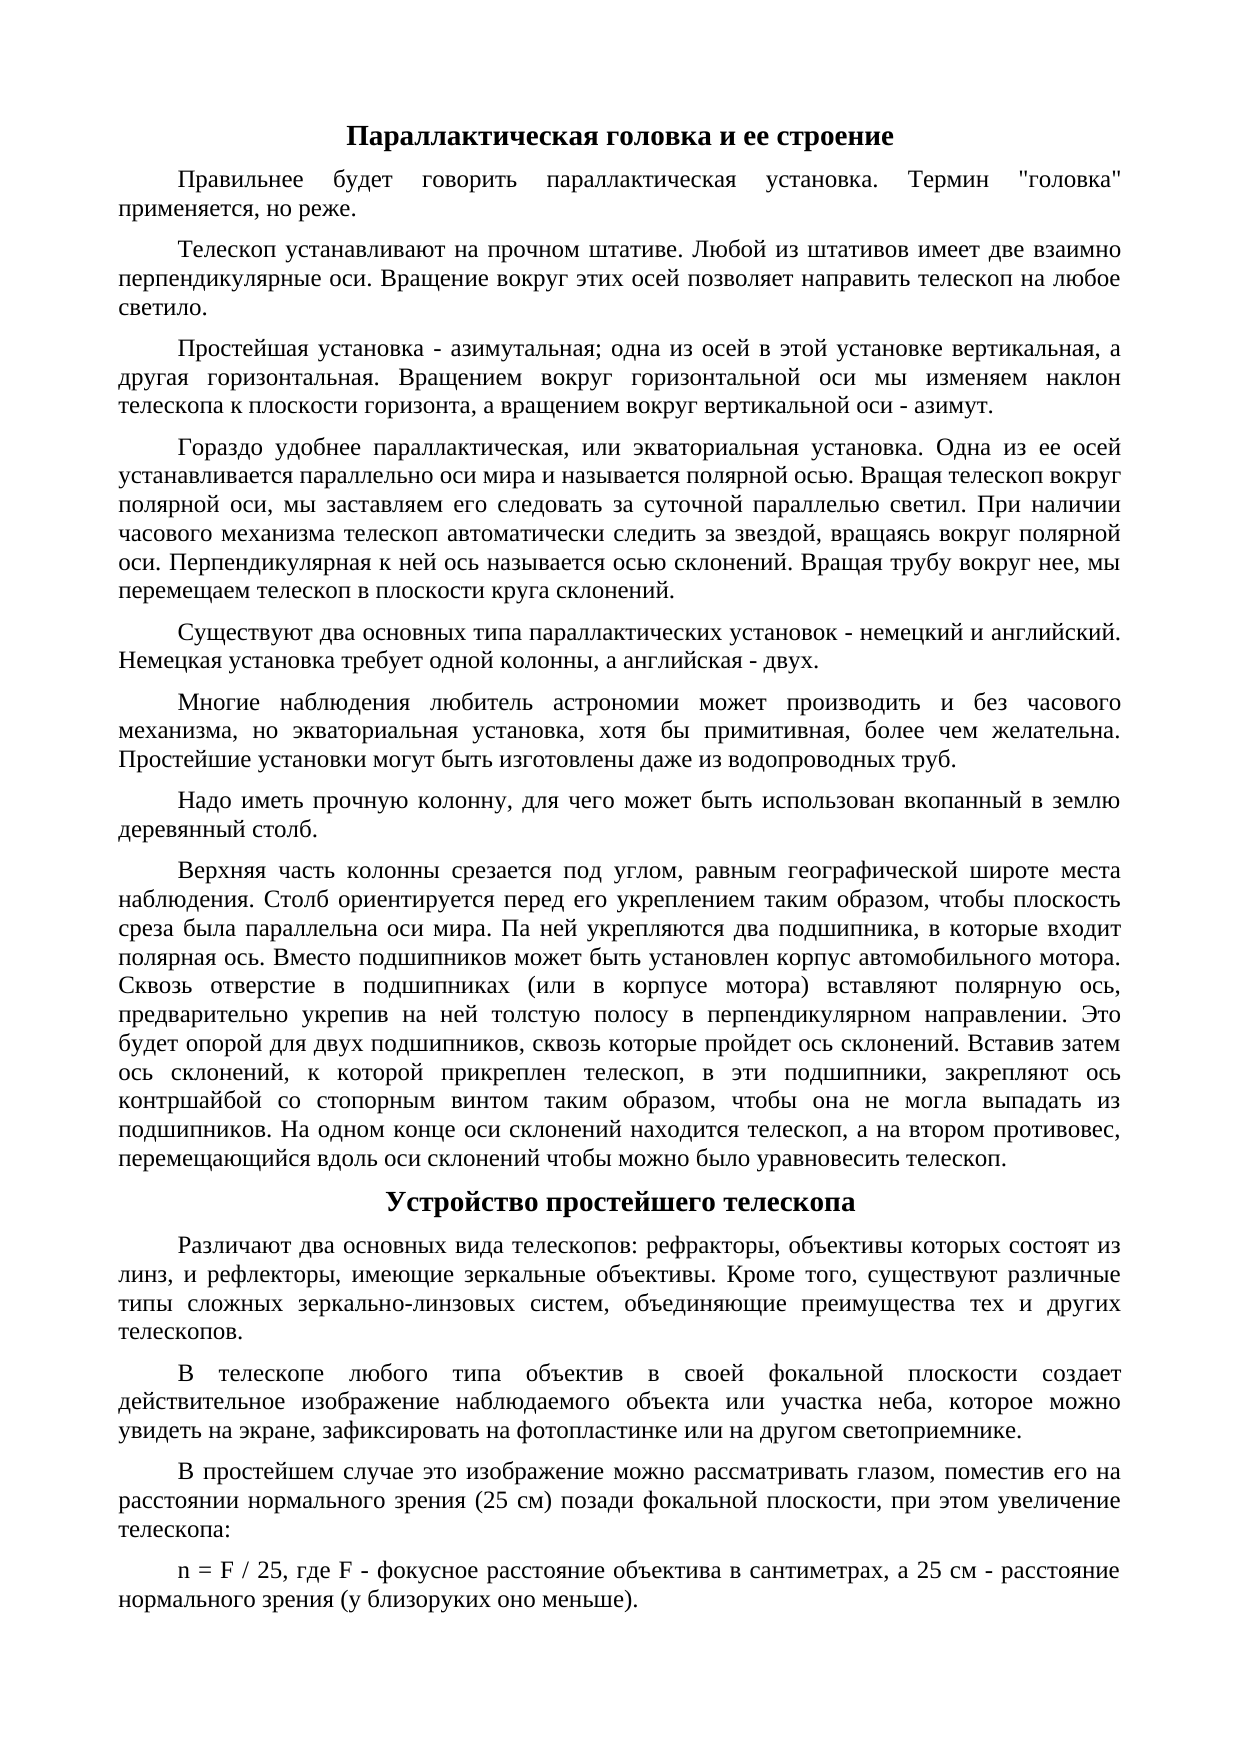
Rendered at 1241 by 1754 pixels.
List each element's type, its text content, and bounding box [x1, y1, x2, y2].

text Устройство простейшего телескопа [118, 1184, 1122, 1218]
text Верхняя часть колонны срезается под углом, равным географической широте места наблюдения. Столб ориентируется перед его укреплением таким образом, чтобы плоскость среза была параллельна оси мира. Па ней укрепляются два подшипника, в которые входит полярная ось. Вместо подшипников может быть установлен корпус автомобильного мотора. Сквозь отверстие в подшипниках (или в корпусе мотора) вставляют полярную ось, предварительно укрепив на ней толстую полосу в перпендикулярном направлении. Это будет опорой для двух подшипников, сквозь которые пройдет ось склонений. Вставив затем ось склонений, к которой прикреплен телескоп, в эти подшипники, закрепляют ось контршайбой со стопорным винтом таким образом, чтобы она не могла выпадать из подшипников. На одном конце оси склонений находится телескоп, а на втором противовес, перемещающийся вдоль оси склонений чтобы можно было уравновесить телескоп. [118, 855, 1122, 1172]
text Параллактическая головка и ее строение [118, 118, 1122, 152]
text Телескоп устанавливают на прочном штативе. Любой из штативов имеет две взаимно перпендикулярные оси. Вращение вокруг этих осей позволяет направить телескоп на любое светило. [118, 234, 1122, 320]
text Различают два основных вида телескопов: рефракторы, объективы которых состоят из линз, и рефлекторы, имеющие зеркальные объективы. Кроме того, существуют различные типы сложных зеркально-линзовых систем, объединяющие преимущества тех и других телескопов. [118, 1230, 1122, 1345]
text Простейшая установка - азимутальная; одна из осей в этой установке вертикальная, а другая горизонтальная. Вращением вокруг горизонтальной оси мы изменяем наклон телескопа к плоскости горизонта, а вращением вокруг вертикальной оси - азимут. [118, 333, 1122, 419]
text n = F / 25, где F - фокусное расстояние объектива в сантиметрах, а 25 см - расстояние нормального зрения (у близоруких оно меньше). [118, 1555, 1122, 1613]
text В простейшем случае это изображение можно рассматривать глазом, поместив его на расстоянии нормального зрения (25 см) позади фокальной плоскости, при этом увеличение телескопа: [118, 1456, 1122, 1543]
text Правильнее будет говорить параллактическая установка. Термин "головка" применяется, но реже. [118, 164, 1122, 222]
text В телескопе любого типа объектив в своей фокальной плоскости создает действительное изображение наблюдаемого объекта или участка неба, которое можно увидеть на экране, зафиксировать на фотопластинке или на другом светоприемнике. [118, 1358, 1122, 1444]
text Многие наблюдения любитель астрономии может производить и без часового механизма, но экваториальная установка, хотя бы примитивная, более чем желательна. Простейшие установки могут быть изготовлены даже из водопроводных труб. [118, 687, 1122, 773]
text Надо иметь прочную колонну, для чего может быть использован вкопанный в землю деревянный столб. [118, 785, 1122, 843]
text Гораздо удобнее параллактическая, или экваториальная установка. Одна из ее осей устанавливается параллельно оси мира и называется полярной осью. Вращая телескоп вокруг полярной оси, мы заставляем его следовать за суточной параллелью светил. При наличии часового механизма телескоп автоматически следить за звездой, вращаясь вокруг полярной оси. Перпендикулярная к ней ось называется осью склонений. Вращая трубу вокруг нее, мы перемещаем телескоп в плоскости круга склонений. [118, 432, 1122, 604]
text Существуют два основных типа параллактических установок - немецкий и английский. Немецкая установка требует одной колонны, а английская - двух. [118, 617, 1122, 674]
